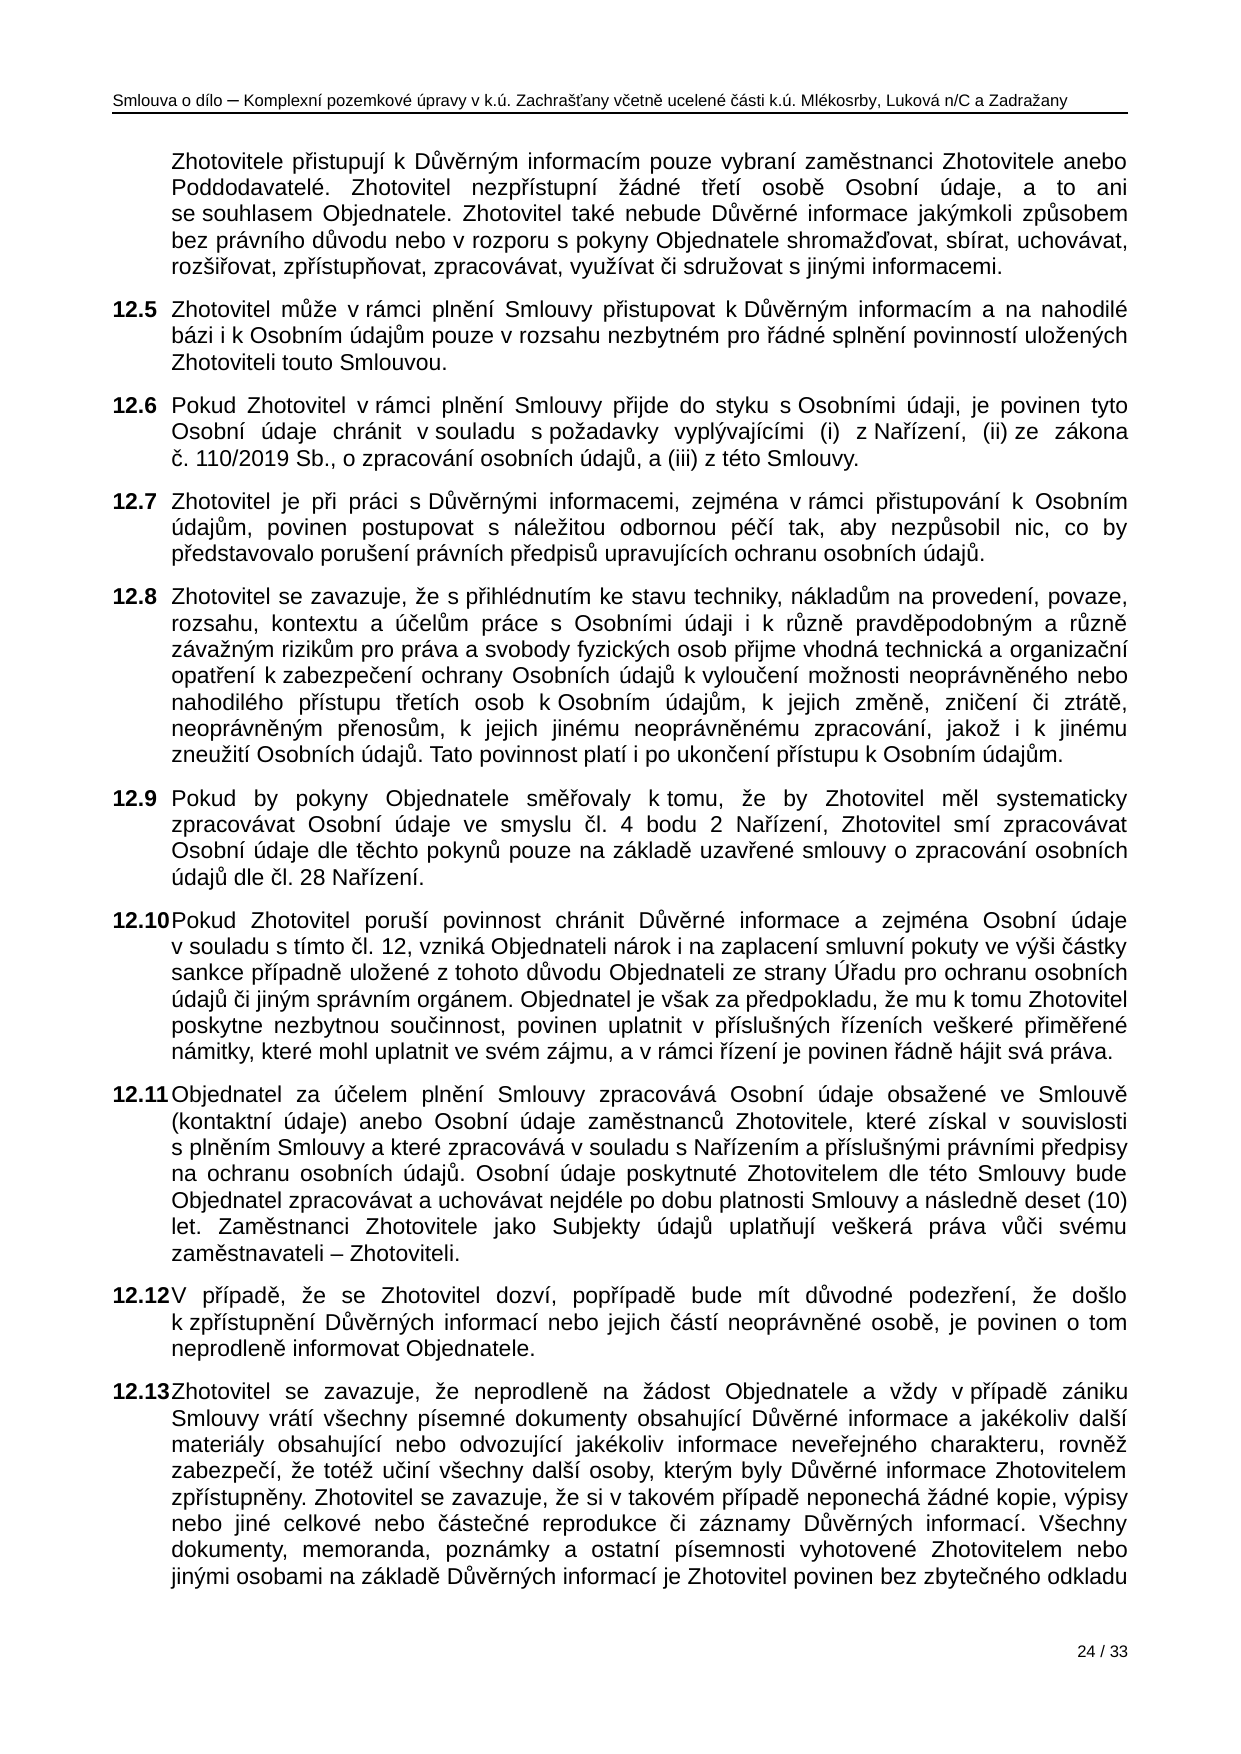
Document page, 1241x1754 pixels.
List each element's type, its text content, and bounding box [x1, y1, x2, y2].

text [112, 148, 1128, 279]
text Pokud by pokyny Objednatele směřovaly k tomu, že by Zhotovitel měl systematicky zpracovávat Osobní údaje ve smyslu čl. 4 bodu 2 Nařízení, Zhotovitel smí zpracovávat Osobní údaje dle těchto pokynů pouze na základě uzavřené smlouvy o zpracování osobních údajů dle čl. 28 Nařízení. [112, 784, 1128, 890]
text Zhotovitel může v rámci plnění Smlouvy přistupovat k Důvěrným informacím a na nahodilé bázi i k Osobním údajům pouze v rozsahu nezbytném pro řádné splnění povinností uložených Zhotoviteli touto Smlouvou. [112, 296, 1128, 375]
text Pokud Zhotovitel poruší povinnost chránit Důvěrné informace a zejména Osobní údaje v souladu s tímto čl. 12, vzniká Objednateli nárok i na zaplacení smluvní pokuty ve výši částky sankce případně uložené z tohoto důvodu Objednateli ze strany Úřadu pro ochranu osobních údajů či jiným správním orgánem. Objednatel je však za předpokladu, že mu k tomu Zhotovitel poskytne nezbytnou součinnost, povinen uplatnit v příslušných řízeních veškeré přiměřené námitky, které mohl uplatnit ve svém zájmu, a v rámci řízení je povinen řádně hájit svá práva. [112, 907, 1128, 1065]
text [112, 1378, 1128, 1589]
text Pokud Zhotovitel v rámci plnění Smlouvy přijde do styku s Osobními údaji, je povinen tyto Osobní údaje chránit v souladu s požadavky vyplývajícími (i) z Nařízení, (ii) ze zákona č. 110/2019 Sb., o zpracování osobních údajů, a (iii) z této Smlouvy. [112, 392, 1128, 471]
text V případě, že se Zhotovitel dozví, popřípadě bude mít důvodné podezření, že došlo k zpřístupnění Důvěrných informací nebo jejich částí neoprávněné osobě, je povinen o tom neprodleně informovat Objednatele. [112, 1282, 1128, 1362]
text Objednatel za účelem plnění Smlouvy zpracovává Osobní údaje obsažené ve Smlouvě (kontaktní údaje) anebo Osobní údaje zaměstnanců Zhotovitele, které získal v souvislosti s plněním Smlouvy a které zpracovává v souladu s Nařízením a příslušnými právními předpisy na ochranu osobních údajů. Osobní údaje poskytnuté Zhotovitelem dle této Smlouvy bude Objednatel zpracovávat a uchovávat nejdéle po dobu platnosti Smlouvy a následně deset (10) let. Zaměstnanci Zhotovitele jako Subjekty údajů uplatňují veškerá práva vůči svému zaměstnavateli – Zhotoviteli. [112, 1081, 1128, 1266]
text Zhotovitel je při práci s Důvěrnými informacemi, zejména v rámci přistupování k Osobním údajům, povinen postupovat s náležitou odbornou péčí tak, aby nezpůsobil nic, co by představovalo porušení právních předpisů upravujících ochranu osobních údajů. [112, 488, 1128, 567]
text Zhotovitel se zavazuje, že s přihlédnutím ke stavu techniky, nákladům na provedení, povaze, rozsahu, kontextu a účelům práce s Osobními údaji i k různě pravděpodobným a různě závažným rizikům pro práva a svobody fyzických osob přijme vhodná technická a organizační opatření k zabezpečení ochrany Osobních údajů k vyloučení možnosti neoprávněného nebo nahodilého přístupu třetích osob k Osobním údajům, k jejich změně, zničení či ztrátě, neoprávněným přenosům, k jejich jinému neoprávněnému zpracování, jakož i k jinému zneužití Osobních údajů. Tato povinnost platí i po ukončení přístupu k Osobním údajům. [112, 583, 1128, 768]
